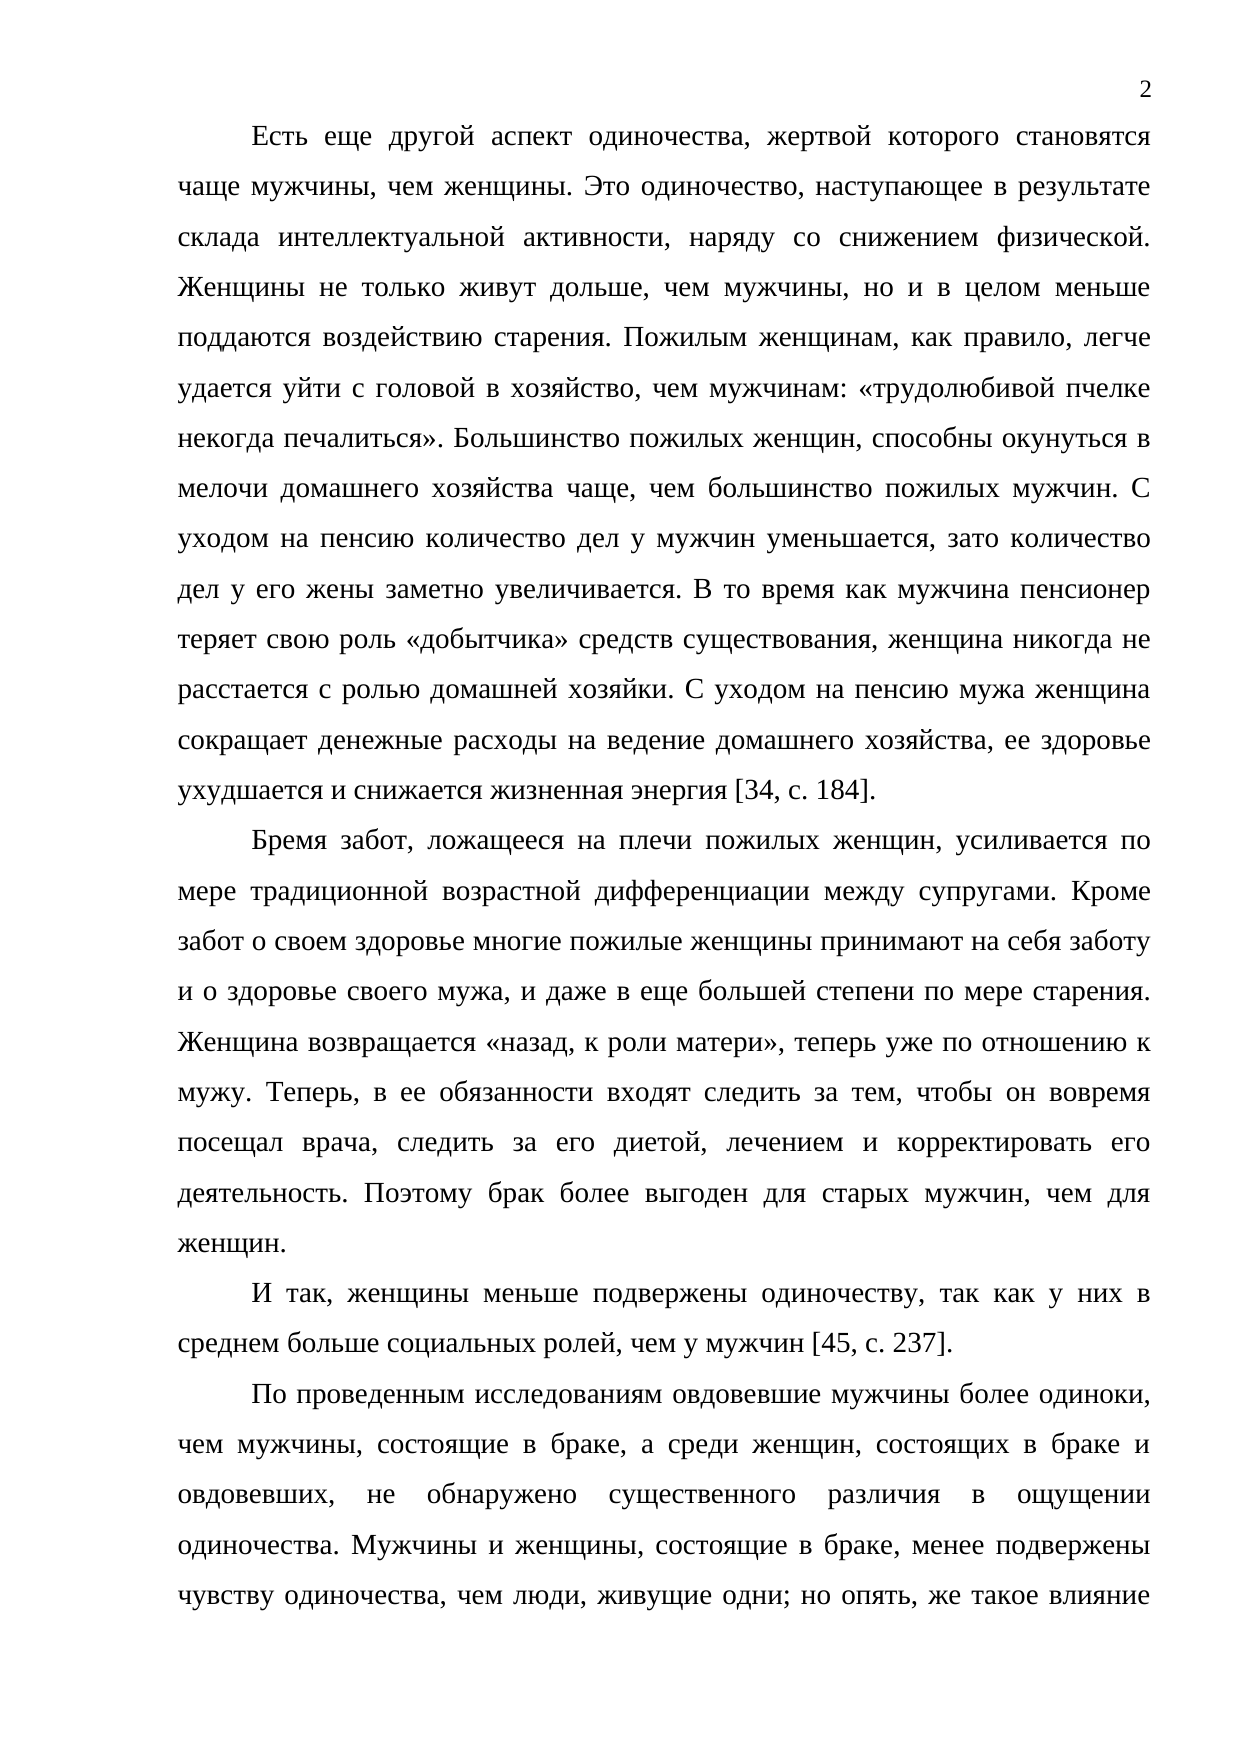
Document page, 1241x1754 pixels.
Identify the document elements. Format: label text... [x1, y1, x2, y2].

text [177, 1376, 1152, 1611]
text Бремя забот, ложащееся на плечи пожилых женщин, усиливается по мере традиционной возрастной дифференциации между супругами. Кроме забот о своем здоровье многие пожилые женщины принимают на себя заботу и о здоровье своего мужа, и даже в еще большей степени по мере старения. Женщина возвращается «назад, к роли матери», теперь уже по отношению к мужу. Теперь, в ее обязанности входят следить за тем, чтобы он вовремя посещал врача, следить за его диетой, лечением и корректировать его деятельность. Поэтому брак более выгоден для старых мужчин, чем для женщин. [177, 822, 1152, 1258]
text И так, женщины меньше подвержены одиночеству, так как у них в среднем больше социальных ролей, чем у мужчин [45, с. 237]. [177, 1275, 1152, 1359]
text Есть еще другой аспект одиночества, жертвой которого становятся чаще мужчины, чем женщины. Это одиночество, наступающее в результате склада интеллектуальной активности, наряду со снижением физической. Женщины не только живут дольше, чем мужчины, но и в целом меньше поддаются воздействию старения. Пожилым женщинам, как правило, легче удается уйти с головой в хозяйство, чем мужчинам: «трудолюбивой пчелке некогда печалиться». Большинство пожилых женщин, способны окунуться в мелочи домашнего хозяйства чаще, чем большинство пожилых мужчин. С уходом на пенсию количество дел у мужчин уменьшается, зато количество дел у его жены заметно увеличивается. В то время как мужчина пенсионер теряет свою роль «добытчика» средств существования, женщина никогда не расстается с ролью домашней хозяйки. С уходом на пенсию мужа женщина сокращает денежные расходы на ведение домашнего хозяйства, ее здоровье ухудшается и снижается жизненная энергия [34, с. 184]. [177, 118, 1152, 806]
